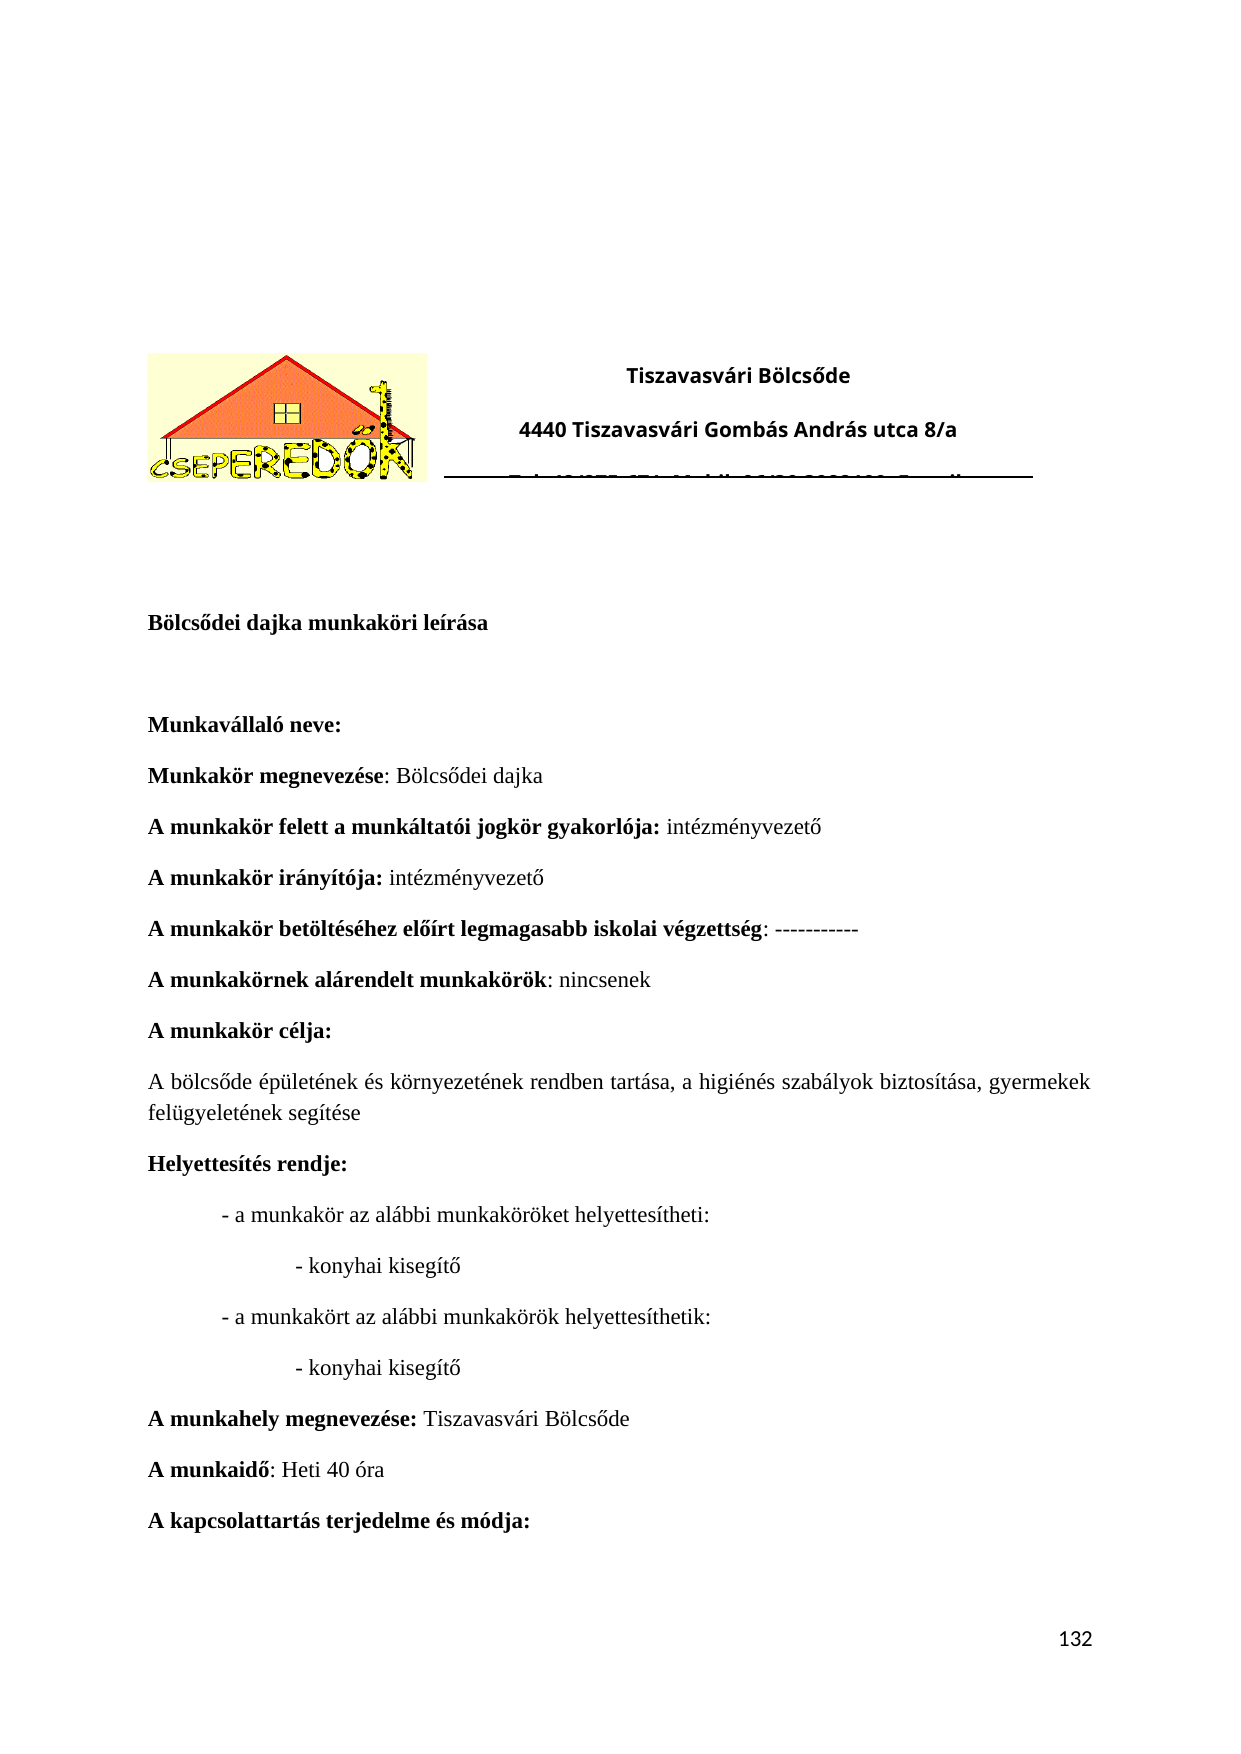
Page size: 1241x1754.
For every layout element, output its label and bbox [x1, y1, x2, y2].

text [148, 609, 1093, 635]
picture [147, 353, 428, 482]
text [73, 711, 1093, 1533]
